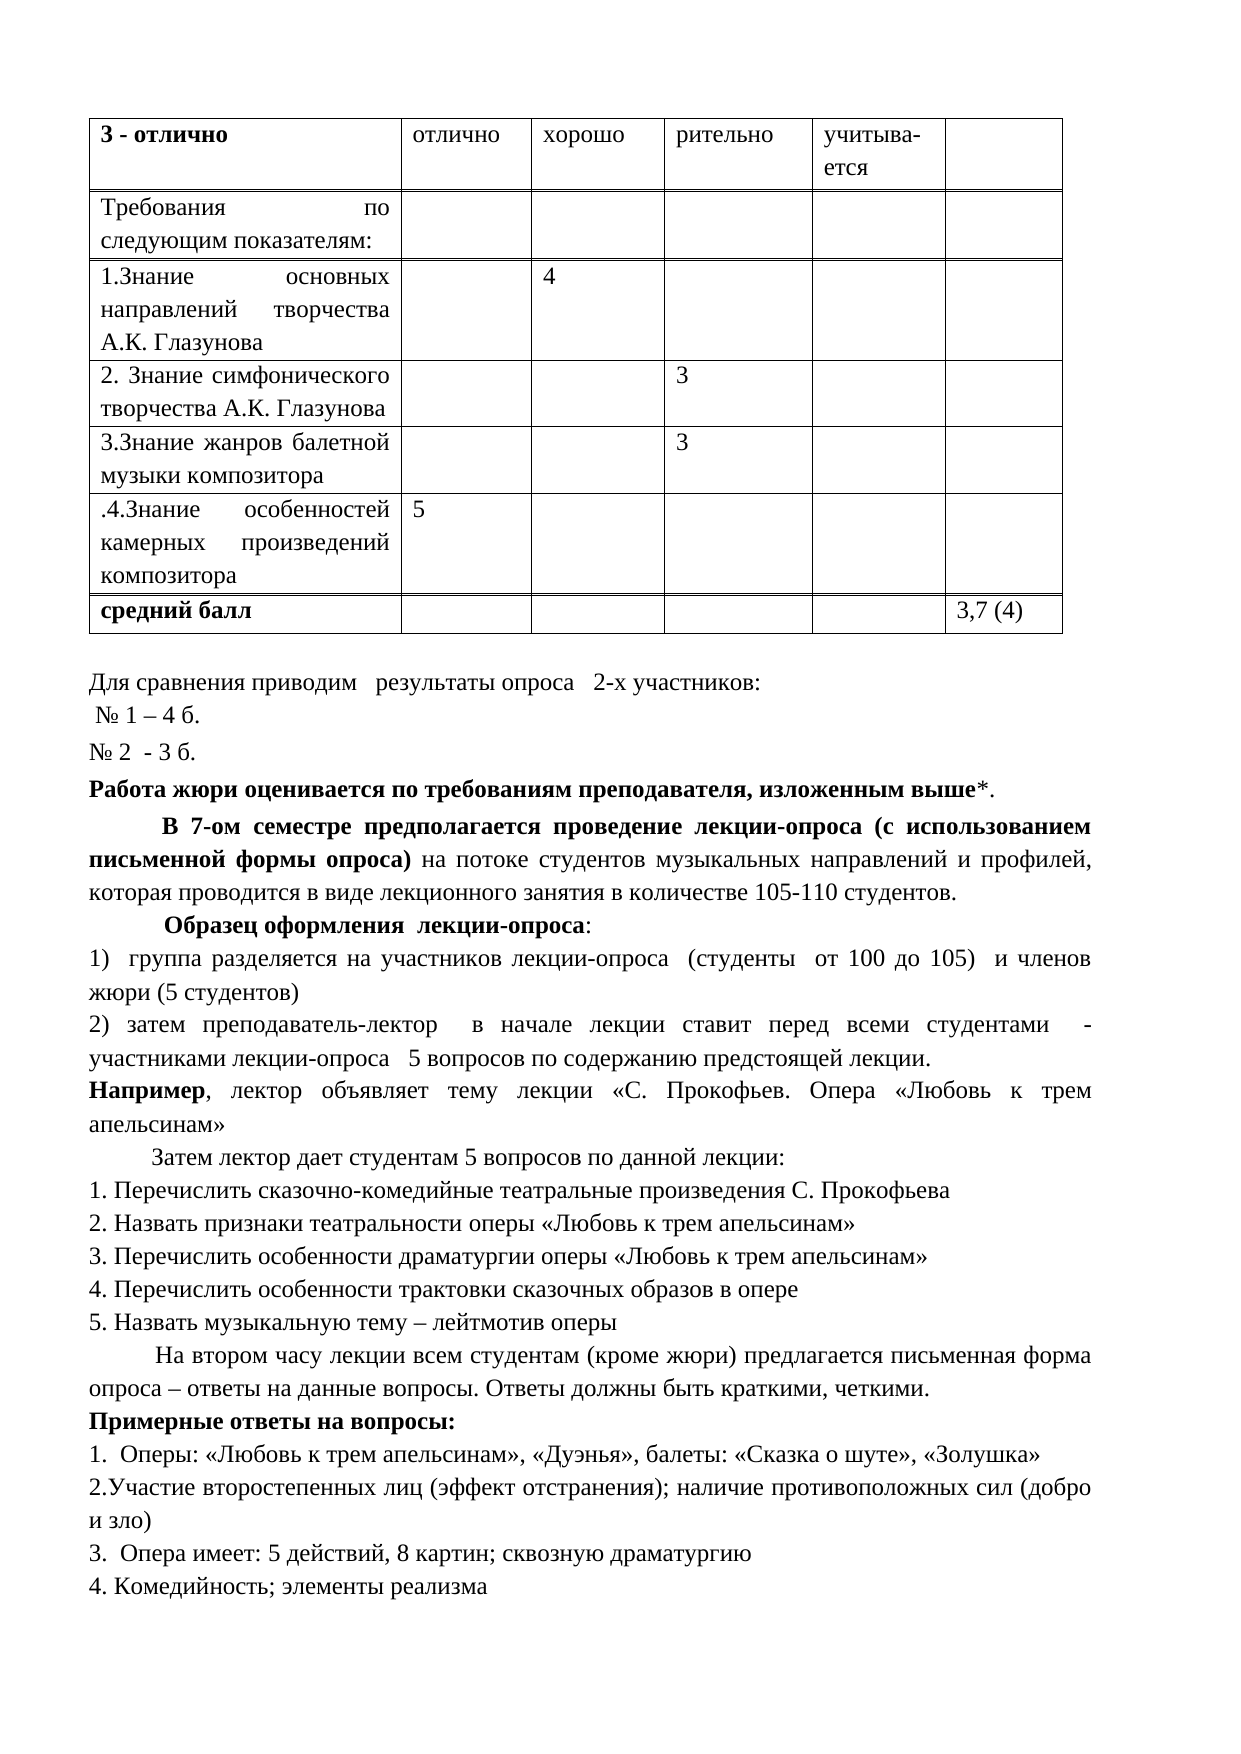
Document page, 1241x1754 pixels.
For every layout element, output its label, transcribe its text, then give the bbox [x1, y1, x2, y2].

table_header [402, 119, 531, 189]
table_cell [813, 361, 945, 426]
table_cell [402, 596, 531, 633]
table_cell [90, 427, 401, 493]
text Работа жюри оценивается по требованиям преподавателя, изложенным выше*. [89, 774, 1092, 803]
text 1. Оперы: «Любовь к трем апельсинам», «Дуэнья», балеты: «Сказка о шуте», «Золушка» [89, 1439, 1092, 1468]
text Затем лектор дает студентам 5 вопросов по данной лекции: [89, 1142, 1092, 1170]
text 2. Назвать признаки театральности оперы «Любовь к трем апельсинам» [89, 1208, 1092, 1236]
text 1) группа разделяется на участников лекции-опроса (студенты от 100 до 105) и членов жюри (5 студентов) [89, 943, 1092, 1005]
text Для сравнения приводим результаты опроса 2-х участников: [89, 667, 1092, 696]
text 1. Перечислить сказочно-комедийные театральные произведения С. Прокофьева [89, 1175, 1092, 1203]
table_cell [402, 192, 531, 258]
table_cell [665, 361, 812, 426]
text Образец оформления лекции-опроса: [89, 911, 1092, 939]
text 4. Комедийность; элементы реализма [89, 1571, 1092, 1600]
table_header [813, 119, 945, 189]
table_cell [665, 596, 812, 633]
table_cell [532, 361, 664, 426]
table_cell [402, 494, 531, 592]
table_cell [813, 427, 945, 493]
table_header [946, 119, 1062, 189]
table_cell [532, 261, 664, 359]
text Примерные ответы на вопросы: [89, 1406, 1092, 1434]
text На втором часу лекции всем студентам (кроме жюри) предлагается письменная форма опроса – ответы на данные вопросы. Ответы должны быть краткими, четкими. [89, 1340, 1092, 1402]
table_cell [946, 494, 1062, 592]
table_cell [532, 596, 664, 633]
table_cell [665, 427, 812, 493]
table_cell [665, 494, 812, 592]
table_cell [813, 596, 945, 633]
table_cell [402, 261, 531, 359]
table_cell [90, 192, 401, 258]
text 3. Опера имеет: 5 действий, 8 картин; сквозную драматургию [89, 1538, 1092, 1567]
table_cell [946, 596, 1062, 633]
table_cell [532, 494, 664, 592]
text Например, лектор объявляет тему лекции «С. Прокофьев. Опера «Любовь к трем апельсинам» [89, 1076, 1092, 1137]
text 2) затем преподаватель-лектор в начале лекции ставит перед всеми студентами - участниками лекции-опроса 5 вопросов по содержанию предстоящей лекции. [89, 1009, 1092, 1071]
text 4. Перечислить особенности трактовки сказочных образов в опере [89, 1274, 1092, 1302]
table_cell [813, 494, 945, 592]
text № 1 – 4 б. [89, 700, 1092, 729]
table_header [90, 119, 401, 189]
text № 2 - 3 б. [89, 737, 1092, 766]
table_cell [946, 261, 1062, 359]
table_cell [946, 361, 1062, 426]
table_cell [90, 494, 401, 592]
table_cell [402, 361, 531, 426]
text 5. Назвать музыкальную тему – лейтмотив оперы [89, 1307, 1092, 1336]
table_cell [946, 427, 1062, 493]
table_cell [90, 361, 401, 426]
text 2.Участие второстепенных лиц (эффект отстранения); наличие противоположных сил (добро и зло) [89, 1472, 1092, 1534]
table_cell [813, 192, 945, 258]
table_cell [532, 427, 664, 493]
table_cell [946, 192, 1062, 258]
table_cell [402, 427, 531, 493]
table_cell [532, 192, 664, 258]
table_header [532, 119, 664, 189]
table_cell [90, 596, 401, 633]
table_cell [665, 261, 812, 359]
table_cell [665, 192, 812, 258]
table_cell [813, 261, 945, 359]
text В 7-ом семестре предполагается проведение лекции-опроса (с использованием письменной формы опроса) на потоке студентов музыкальных направлений и профилей, которая проводится в виде лекционного занятия в количестве 105-110 студентов. [89, 811, 1092, 906]
text 3. Перечислить особенности драматургии оперы «Любовь к трем апельсинам» [89, 1241, 1092, 1269]
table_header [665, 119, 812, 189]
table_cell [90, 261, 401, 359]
